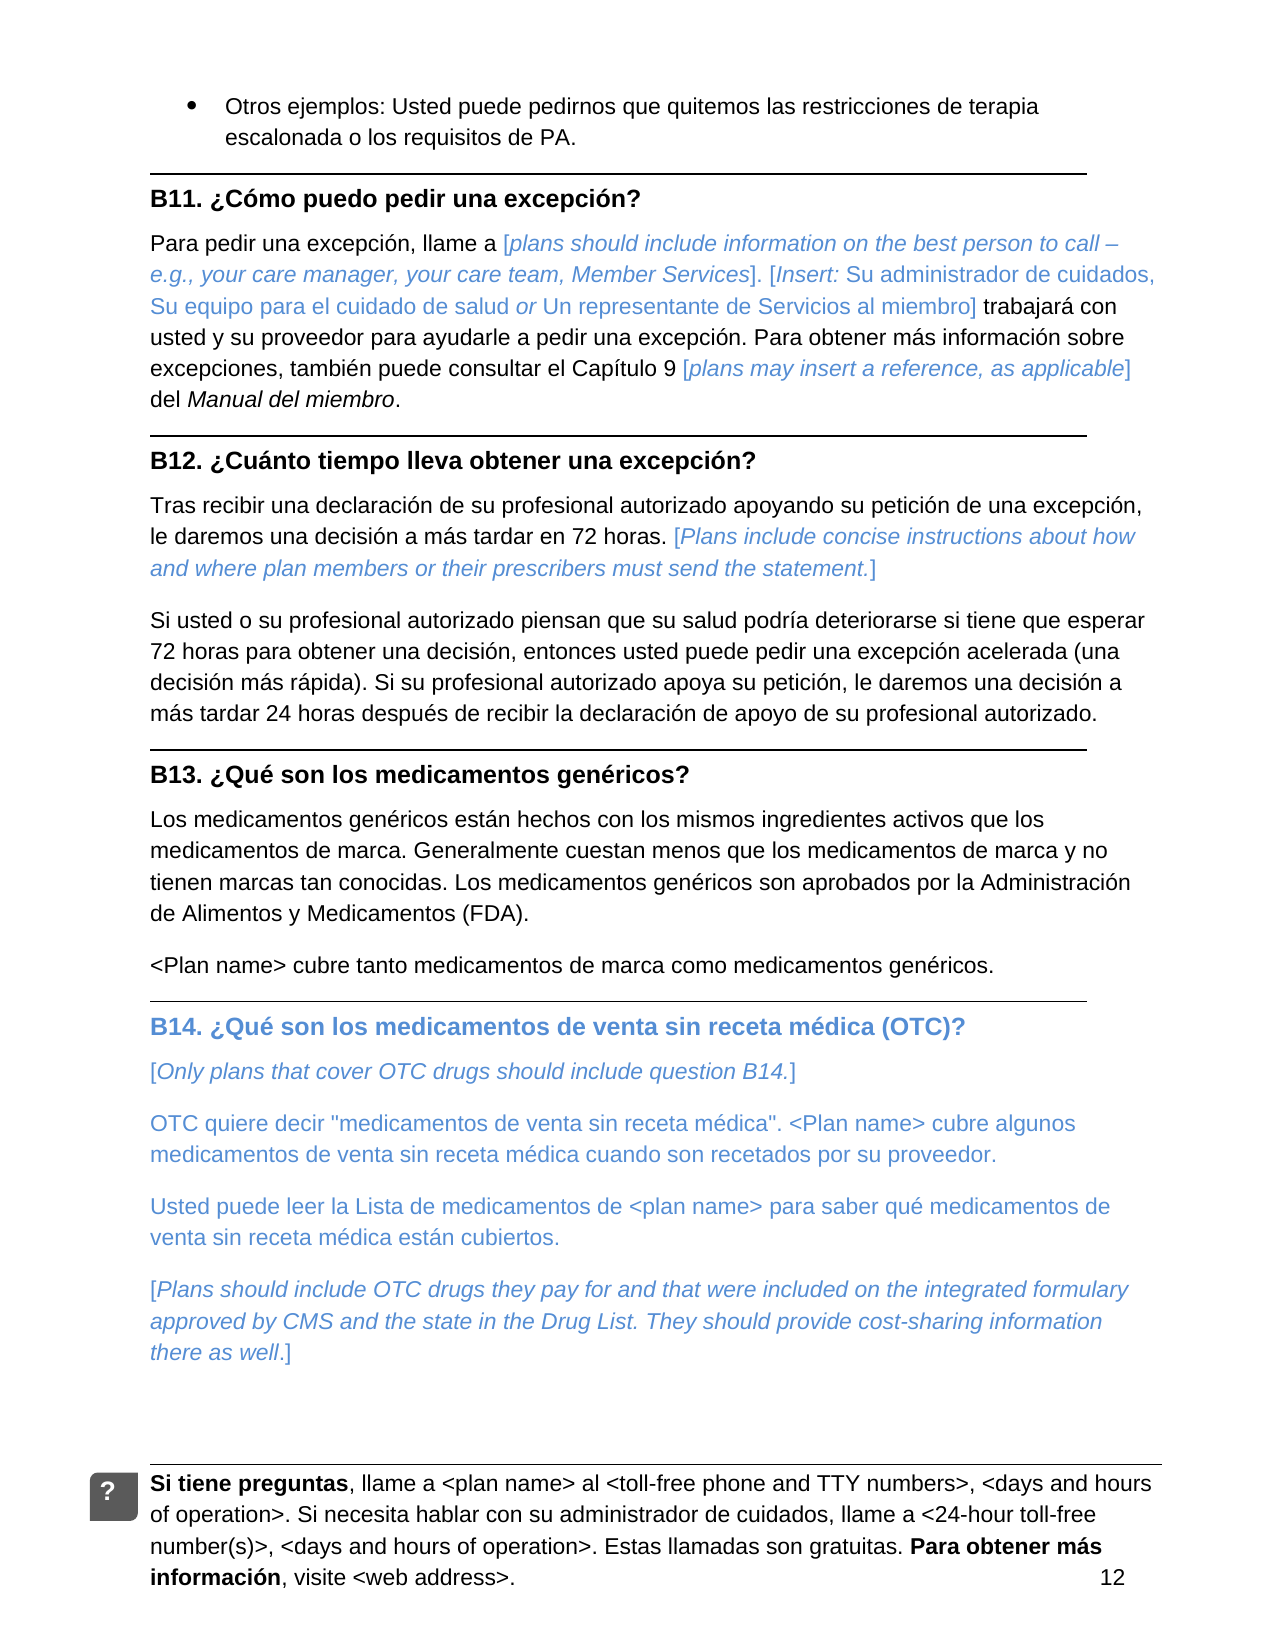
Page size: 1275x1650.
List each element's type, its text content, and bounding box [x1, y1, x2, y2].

subtitle B11. ¿Cómo puedo pedir una excepción? [150, 175, 1087, 214]
subtitle B12. ¿Cuánto tiempo lleva obtener una excepción? [150, 437, 1087, 476]
text <Plan name> cubre tanto medicamentos de marca como medicamentos genéricos. [150, 948, 1162, 980]
text Tras recibir una declaración de su profesional autorizado apoyando su petición de una excepción, le daremos una decisión a más tardar en 72 horas. [Plans include concise instructions about how and where plan members or their prescribers must send the statement.] [150, 488, 1162, 582]
subtitle B13. ¿Qué son los medicamentos genéricos? [150, 751, 1087, 790]
text Si usted o su profesional autorizado piensan que su salud podría deteriorarse si tiene que esperar 72 horas para obtener una decisión, entonces usted puede pedir una excepción acelerada (una decisión más rápida). Si su profesional autorizado apoya su petición, le daremos una decisión a más tardar 24 horas después de recibir la declaración de apoyo de su profesional autorizado. [150, 603, 1162, 728]
subtitle B14. ¿Qué son los medicamentos de venta sin receta médica (OTC)? [150, 1002, 1087, 1042]
text [Plans should include OTC drugs they pay for and that were included on the integrated formulary approved by CMS and the state in the Drug List. They should provide cost-sharing information there as well.] [150, 1273, 1162, 1367]
text OTC quiere decir "medicamentos de venta sin receta médica". <Plan name> cubre algunos medicamentos de venta sin receta médica cuando son recetados por su proveedor. [150, 1106, 1162, 1169]
text [Only plans that cover OTC drugs should include question B14.] [150, 1054, 1162, 1085]
text Usted puede leer la Lista de medicamentos de <plan name> para saber qué medicamentos de venta sin receta médica están cubiertos. [150, 1189, 1162, 1252]
list Otros ejemplos: Usted puede pedirnos que quitemos las restricciones de terapia escalonada o los requisitos de PA. [187, 89, 1087, 152]
text Los medicamentos genéricos están hechos con los mismos ingredientes activos que los medicamentos de marca. Generalmente cuestan menos que los medicamentos de marca y no tienen marcas tan conocidas. Los medicamentos genéricos son aprobados por la Administración de Alimentos y Medicamentos (FDA). [150, 803, 1162, 928]
text Para pedir una excepción, llame a [plans should include information on the best person to call – e.g., your care manager, your care team, Member Services]. [Insert: Su administrador de cuidados, Su equipo para el cuidado de salud or Un representante de Servicios al miembro] trabajará con usted y su proveedor para ayudarle a pedir una excepción. Para obtener más información sobre excepciones, también puede consultar el Capítulo 9 [plans may insert a reference, as applicable] del Manual del miembro. [150, 227, 1162, 414]
